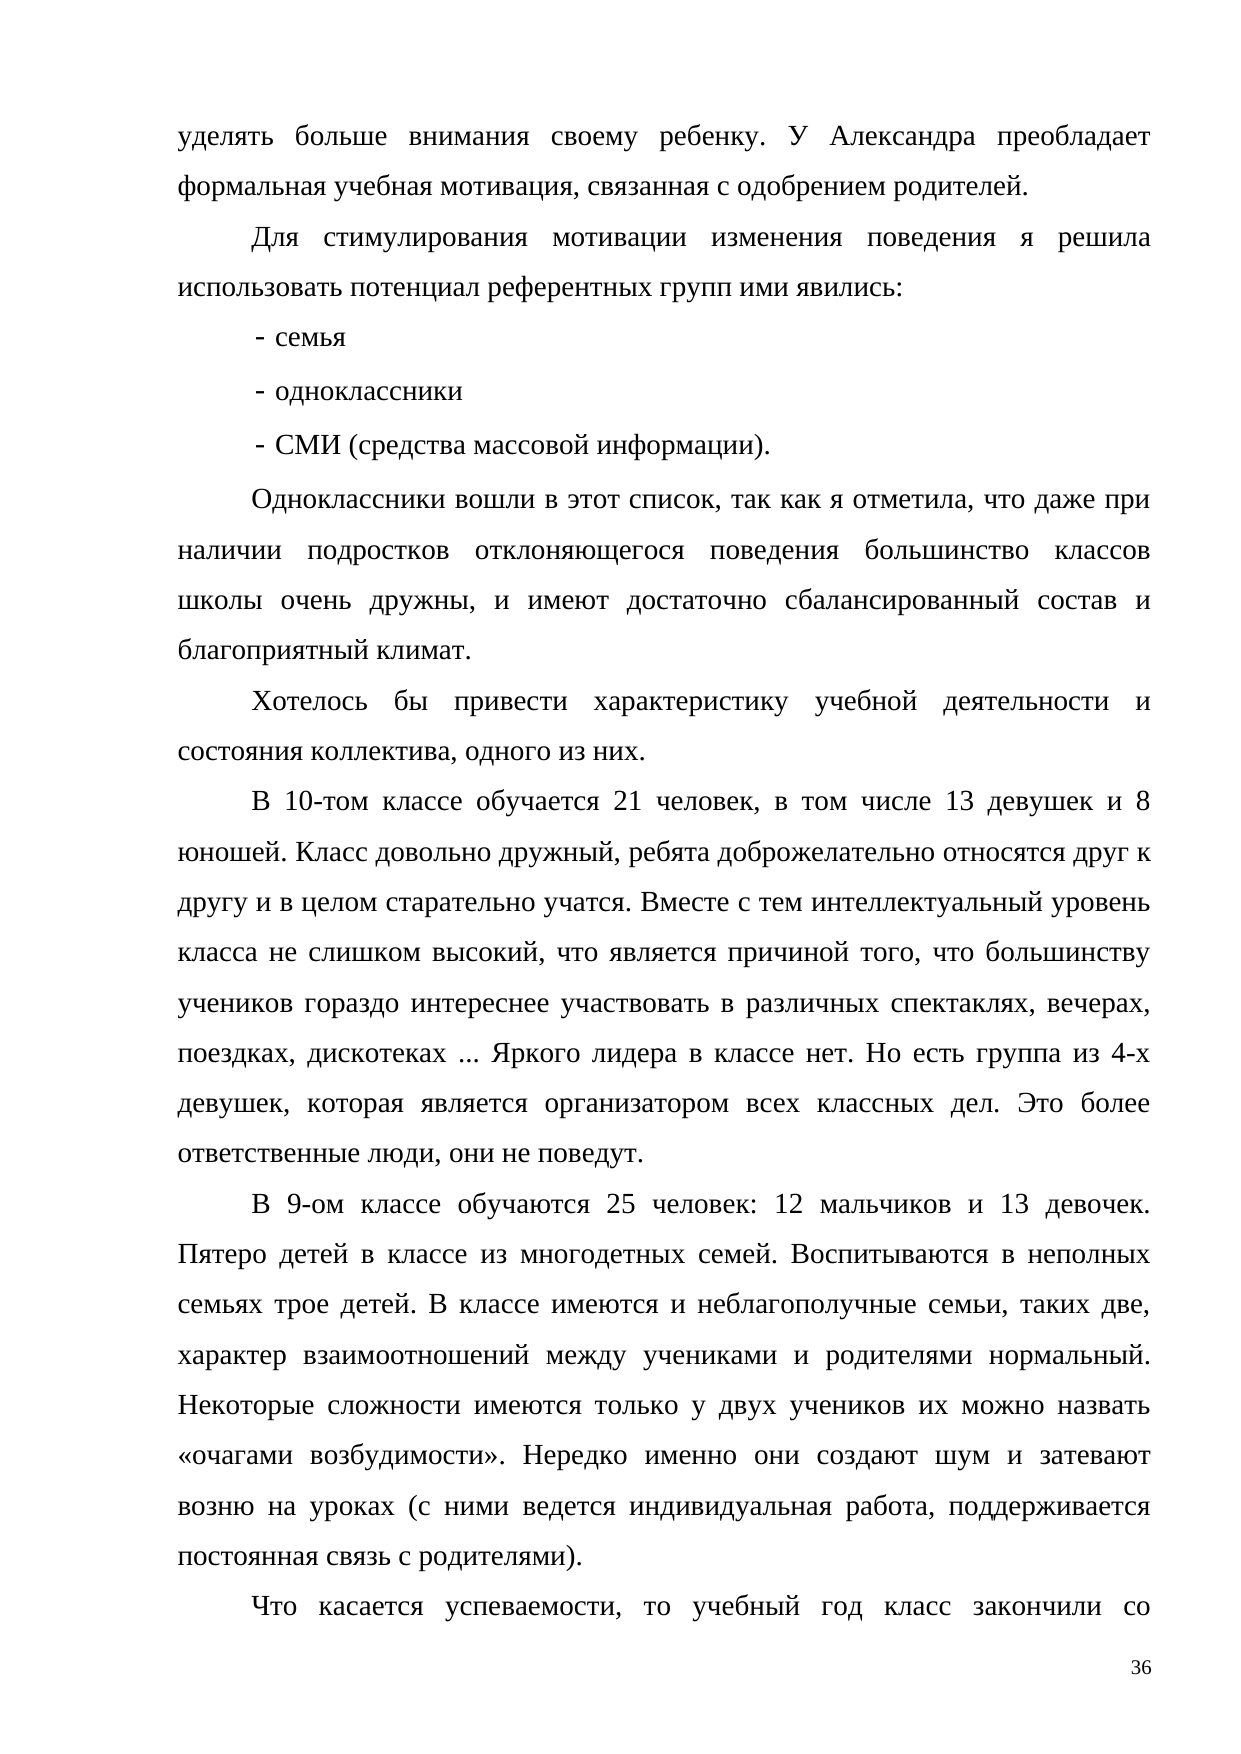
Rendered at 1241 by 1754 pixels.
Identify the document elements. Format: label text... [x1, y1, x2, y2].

list семья [177, 319, 1152, 355]
text Хотелось бы привести характеристику учебной деятельности и состояния коллектива, одного из них. [177, 683, 1152, 767]
text Для стимулирования мотивации изменения поведения я решила использовать потенциал референтных групп ими явились: [177, 219, 1152, 303]
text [177, 1588, 1152, 1622]
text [177, 118, 1152, 202]
text В 10-том классе обучается 21 человек, в том числе 13 девушек и 8 юношей. Класс довольно дружный, ребята доброжелательно относятся друг к другу и в целом старательно учатся. Вместе с тем интеллектуальный уровень класса не слишком высокий, что является причиной того, что большинству учеников гораздо интереснее участвовать в различных спектаклях, вечерах, поездках, дискотеках ... Яркого лидера в классе нет. Но есть группа из 4-х девушек, которая является организатором всех классных дел. Это более ответственные люди, они не поведут. [177, 783, 1152, 1169]
list одноклассники [177, 373, 1152, 409]
list СМИ (средства массовой информации). [177, 427, 1152, 463]
text Одноклассники вошли в этот список, так как я отметила, что даже при наличии подростков отклоняющегося поведения большинство классов школы очень дружны, и имеют достаточно сбалансированный состав и благоприятный климат. [177, 482, 1152, 666]
text В 9-ом классе обучаются 25 человек: 12 мальчиков и 13 девочек. Пятеро детей в классе из многодетных семей. Воспитываются в неполных семьях трое детей. В классе имеются и неблагополучные семьи, таких две, характер взаимоотношений между учениками и родителями нормальный. Некоторые сложности имеются только у двух учеников их можно назвать «очагами возбудимости». Нередко именно они создают шум и затевают возню на уроках (с ними ведется индивидуальная работа, поддерживается постоянная связь с родителями). [177, 1186, 1152, 1572]
